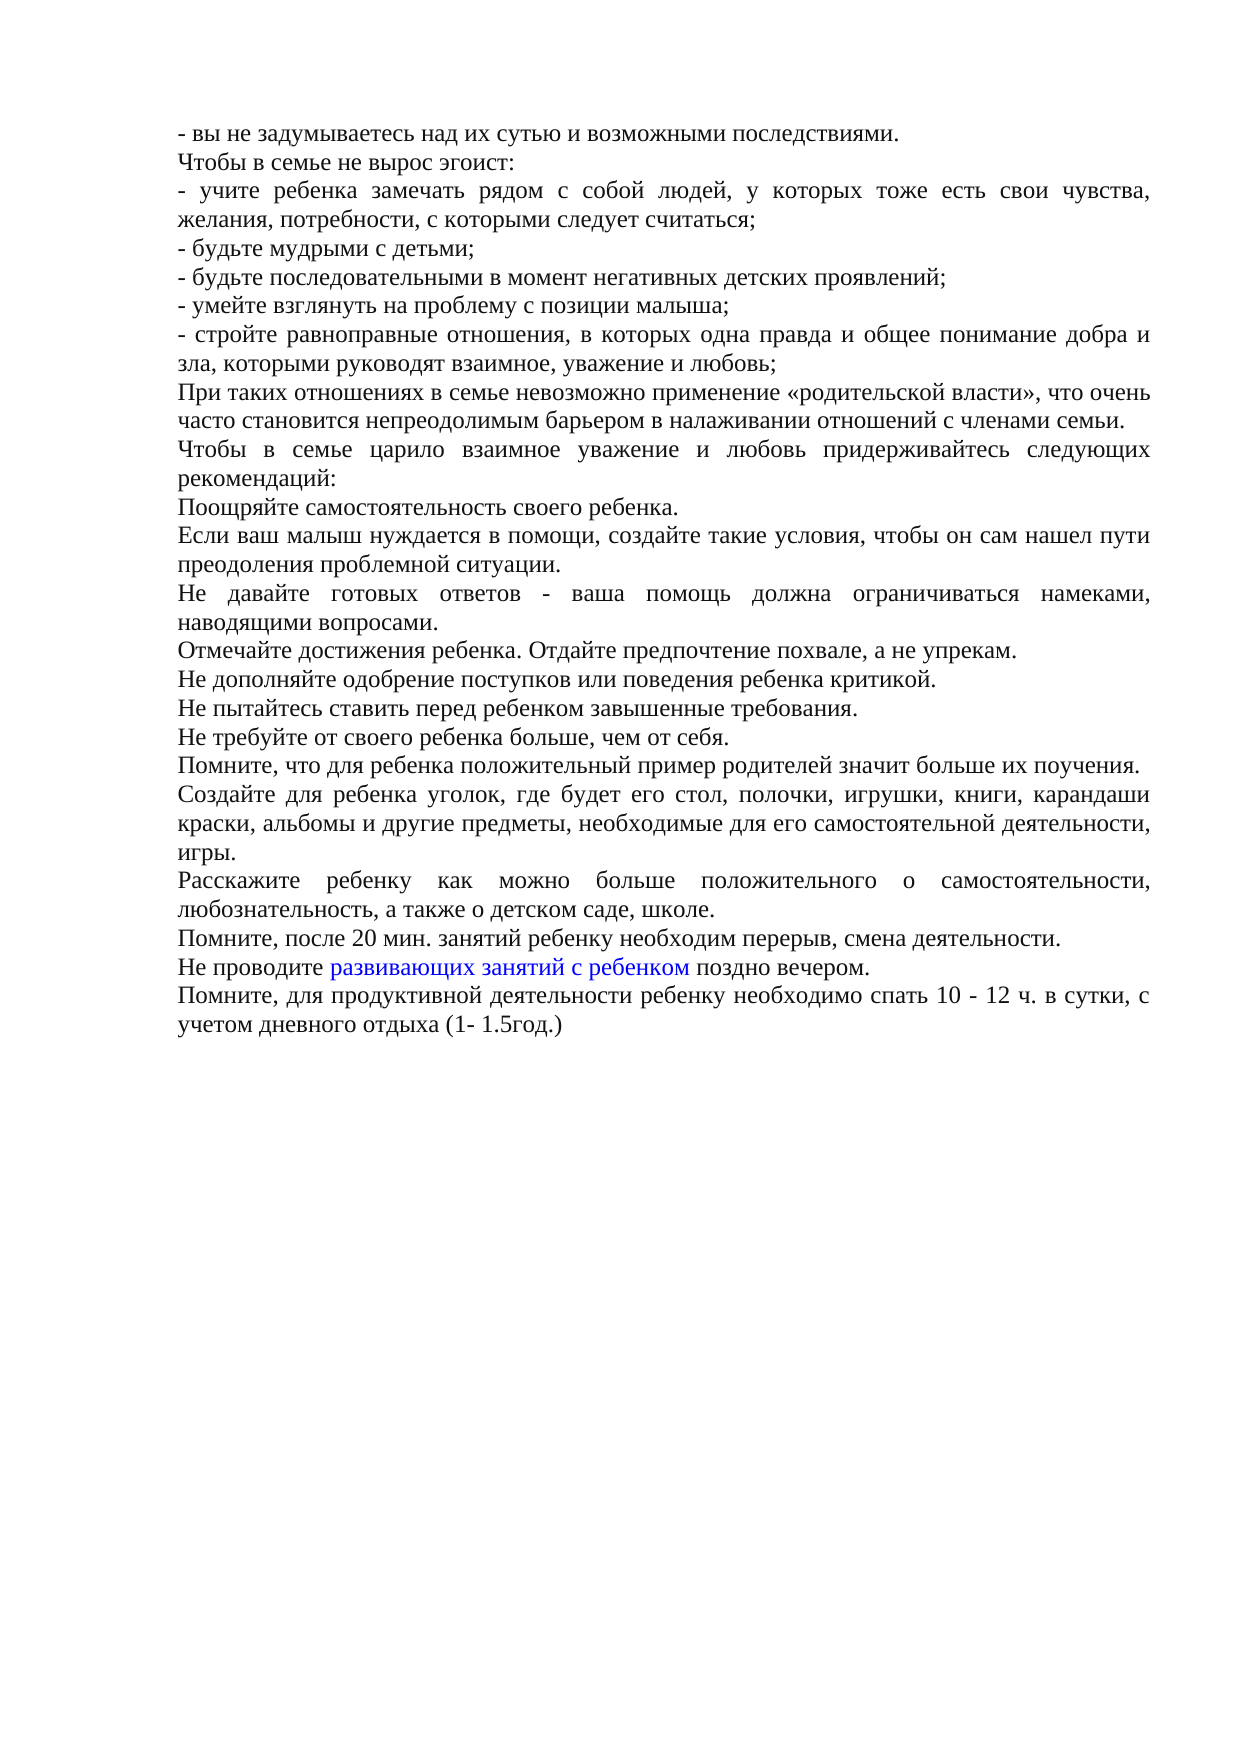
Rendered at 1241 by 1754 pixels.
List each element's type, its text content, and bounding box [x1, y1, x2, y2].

text - умейте взглянуть на проблему с позиции малыша; [177, 291, 1152, 319]
text - вы не задумываетесь над их сутью и возможными последствиями. [177, 118, 1152, 147]
text - стройте равноправные отношения, в которых одна правда и общее понимание добра и зла, которыми руководят взаимное, уважение и любовь; [177, 319, 1152, 377]
text - будьте последовательными в момент негативных детских проявлений; [177, 262, 1152, 291]
text Не дополняйте одобрение поступков или поведения ребенка критикой. [177, 664, 1152, 693]
text При таких отношениях в семье невозможно применение «родительской власти», что очень часто становится непреодолимым барьером в налаживании отношений с членами семьи. [177, 377, 1152, 434]
text Не проводите развивающих занятий с ребенком поздно вечером. [177, 952, 1152, 981]
text - будьте мудрыми с детьми; [177, 233, 1152, 262]
text Если ваш малыш нуждается в помощи, создайте такие условия, чтобы он сам нашел пути преодоления проблемной ситуации. [177, 521, 1152, 578]
text Расскажите ребенку как можно больше положительного о самостоятельности, любознательность, а также о детском саде, школе. [177, 866, 1152, 923]
text Отмечайте достижения ребенка. Отдайте предпочтение похвале, а не упрекам. [177, 636, 1152, 664]
text Чтобы в семье царило взаимное уважение и любовь придерживайтесь следующих рекомендаций: [177, 434, 1152, 492]
text Помните, после 20 мин. занятий ребенку необходим перерыв, смена деятельности. [177, 923, 1152, 952]
text Не пытайтесь ставить перед ребенком завышенные требования. [177, 693, 1152, 722]
text Поощряйте самостоятельность своего ребенка. [177, 492, 1152, 521]
text Помните, что для ребенка положительный пример родителей значит больше их поучения. [177, 751, 1152, 779]
text Не давайте готовых ответов - ваша помощь должна ограничиваться намеками, наводящими вопросами. [177, 578, 1152, 636]
text Чтобы в семье не вырос эгоист: [177, 147, 1152, 176]
text - учите ребенка замечать рядом с собой людей, у которых тоже есть свои чувства, желания, потребности, с которыми следует считаться; [177, 176, 1152, 233]
text Не требуйте от своего ребенка больше, чем от себя. [177, 722, 1152, 751]
text Помните, для продуктивной деятельности ребенку необходимо спать 10 - 12 ч. в сутки, с учетом дневного отдыха (1- 1.5год.) [177, 981, 1152, 1038]
text Создайте для ребенка уголок, где будет его стол, полочки, игрушки, книги, карандаши краски, альбомы и другие предметы, необходимые для его самостоятельной деятельности, игры. [177, 779, 1152, 866]
